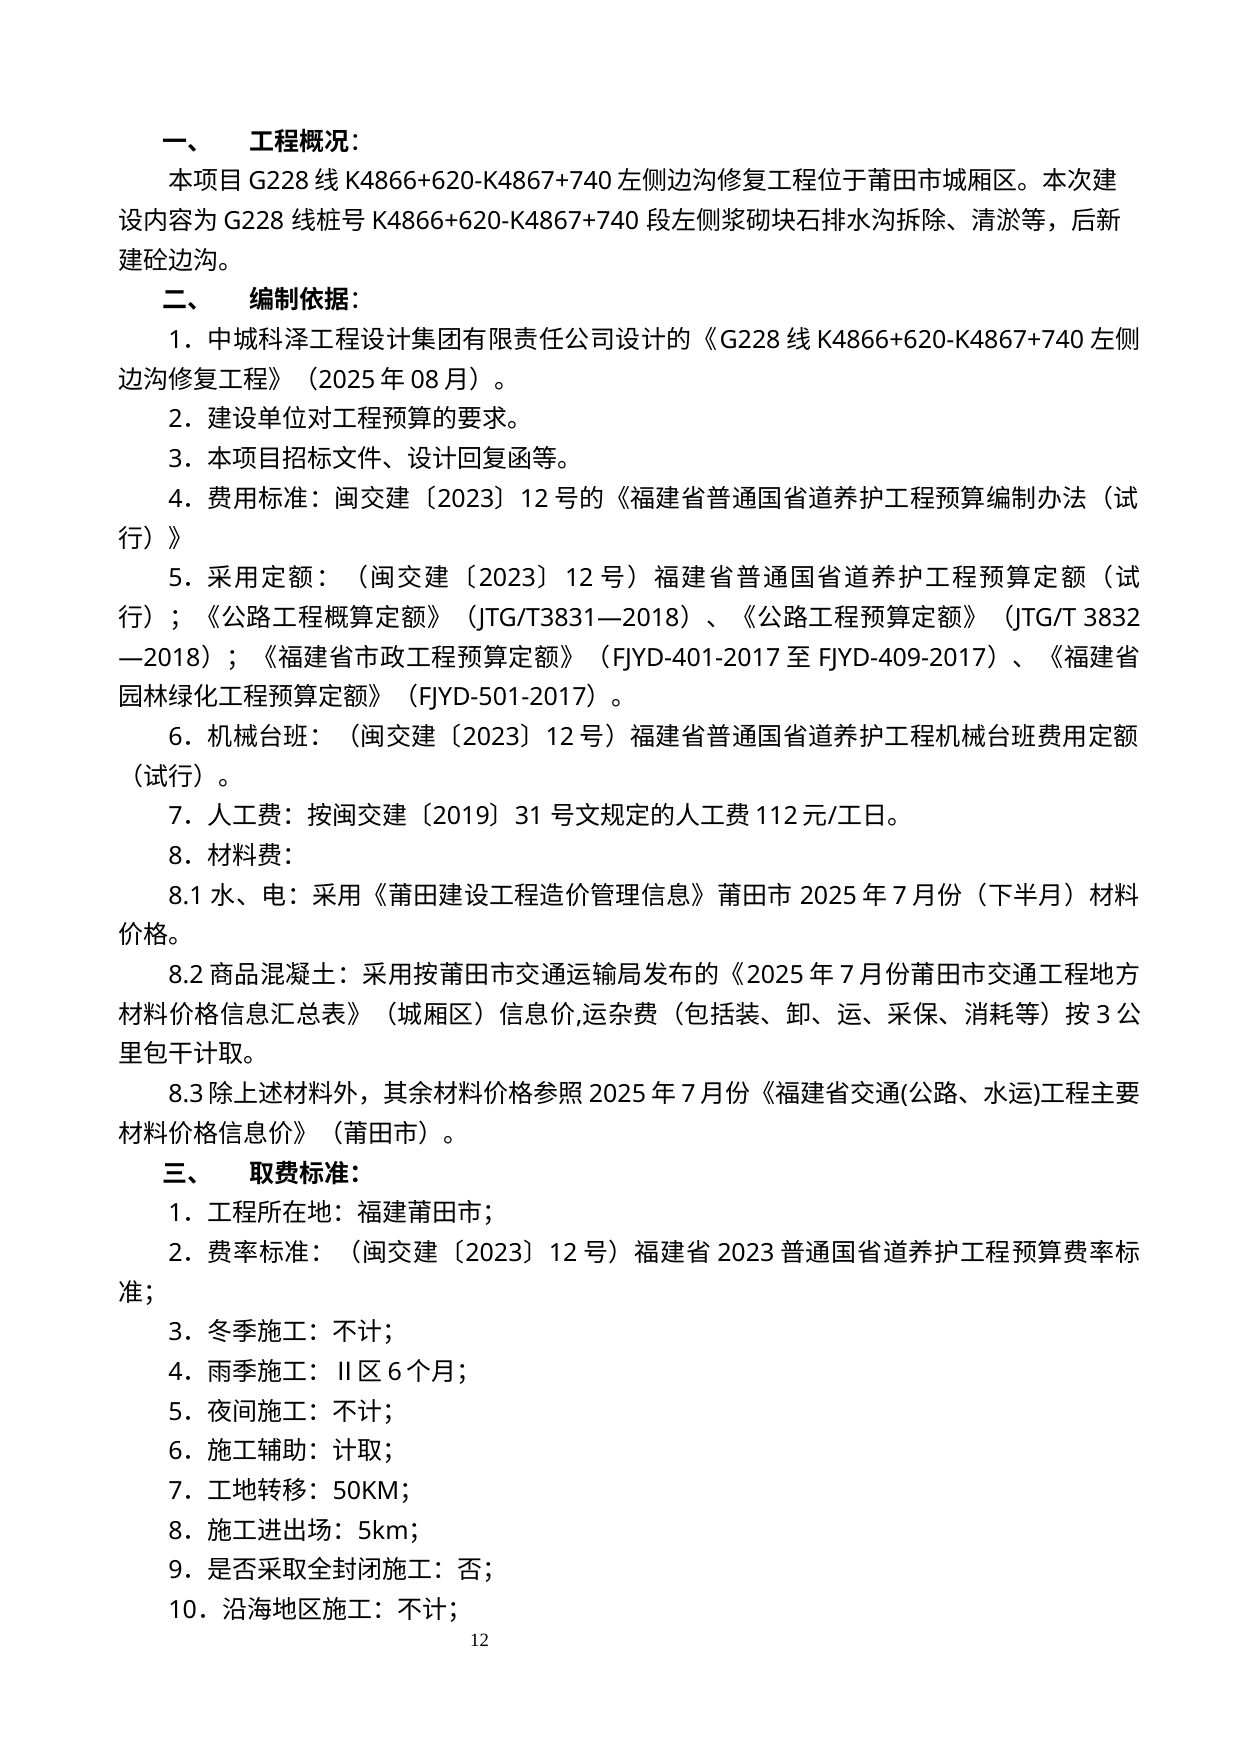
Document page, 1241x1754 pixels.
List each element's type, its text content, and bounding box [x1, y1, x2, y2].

list 机械台班：（闽交建〔2023〕12号）福建省普通国省道养护工程机械台班费用定额（试行）。 [118, 715, 1141, 794]
list 施工进出场：5km； [118, 1508, 1141, 1548]
list 夜间施工：不计； [118, 1389, 1141, 1429]
list 建设单位对工程预算的要求。 [118, 397, 1141, 437]
list 本项目招标文件、设计回复函等。 [118, 437, 1141, 477]
list 8.3除上述材料外，其余材料价格参照2025年7月份《福建省交通(公路、水运)工程主要材料价格信息价》（莆田市）。 [118, 1072, 1141, 1151]
list 取费标准： [118, 1151, 1141, 1191]
list 8.1 水、电：采用《莆田建设工程造价管理信息》莆田市2025年7月份（下半月）材料价格。 [118, 873, 1141, 953]
list 采用定额：（闽交建〔2023〕12号）福建省普通国省道养护工程预算定额（试行）；《公路工程概算定额》（JTG/T3831—2018）、《公路工程预算定额》（JTG/T 3832—2018）；《福建省市政工程预算定额》（FJYD-401-2017至 FJYD-409-2017）、《福建省园林绿化工程预算定额》（FJYD-501-2017）。 [118, 556, 1141, 715]
list 费用标准：闽交建〔2023〕12号的《福建省普通国省道养护工程预算编制办法（试行）》 [118, 477, 1141, 556]
list 沿海地区施工：不计； [118, 1588, 1141, 1628]
list 中城科泽工程设计集团有限责任公司设计的《G228线K4866+620-K4867+740左侧边沟修复工程》（2025年08月）。 [118, 318, 1141, 397]
text 本项目G228线K4866+620-K4867+740左侧边沟修复工程位于莆田市城厢区。本次建设内容为G228 线桩号 K4866+620-K4867+740 段左侧浆砌块石排水沟拆除、清淤等，后新建砼边沟。 [118, 159, 1122, 278]
list 施工辅助：计取； [118, 1429, 1141, 1469]
list 工程所在地：福建莆田市； [118, 1191, 1141, 1231]
list 编制依据： [118, 278, 1141, 318]
list 材料费： [118, 834, 1141, 873]
list 冬季施工：不计； [118, 1310, 1141, 1350]
list 雨季施工：Ⅱ区6个月； [118, 1350, 1141, 1389]
list 费率标准：（闽交建〔2023〕12号）福建省2023普通国省道养护工程预算费率标准； [118, 1231, 1141, 1310]
list 是否采取全封闭施工：否； [118, 1548, 1141, 1588]
list 人工费：按闽交建〔2019〕31 号文规定的人工费112元/工日。 [118, 794, 1141, 834]
list 工地转移：50KM； [118, 1469, 1141, 1508]
list 8.2商品混凝土：采用按莆田市交通运输局发布的《2025年7月份莆田市交通工程地方材料价格信息汇总表》（城厢区）信息价,运杂费（包括装、卸、运、采保、消耗等）按3公里包干计取。 [118, 953, 1141, 1072]
list 工程概况： [118, 119, 1141, 159]
